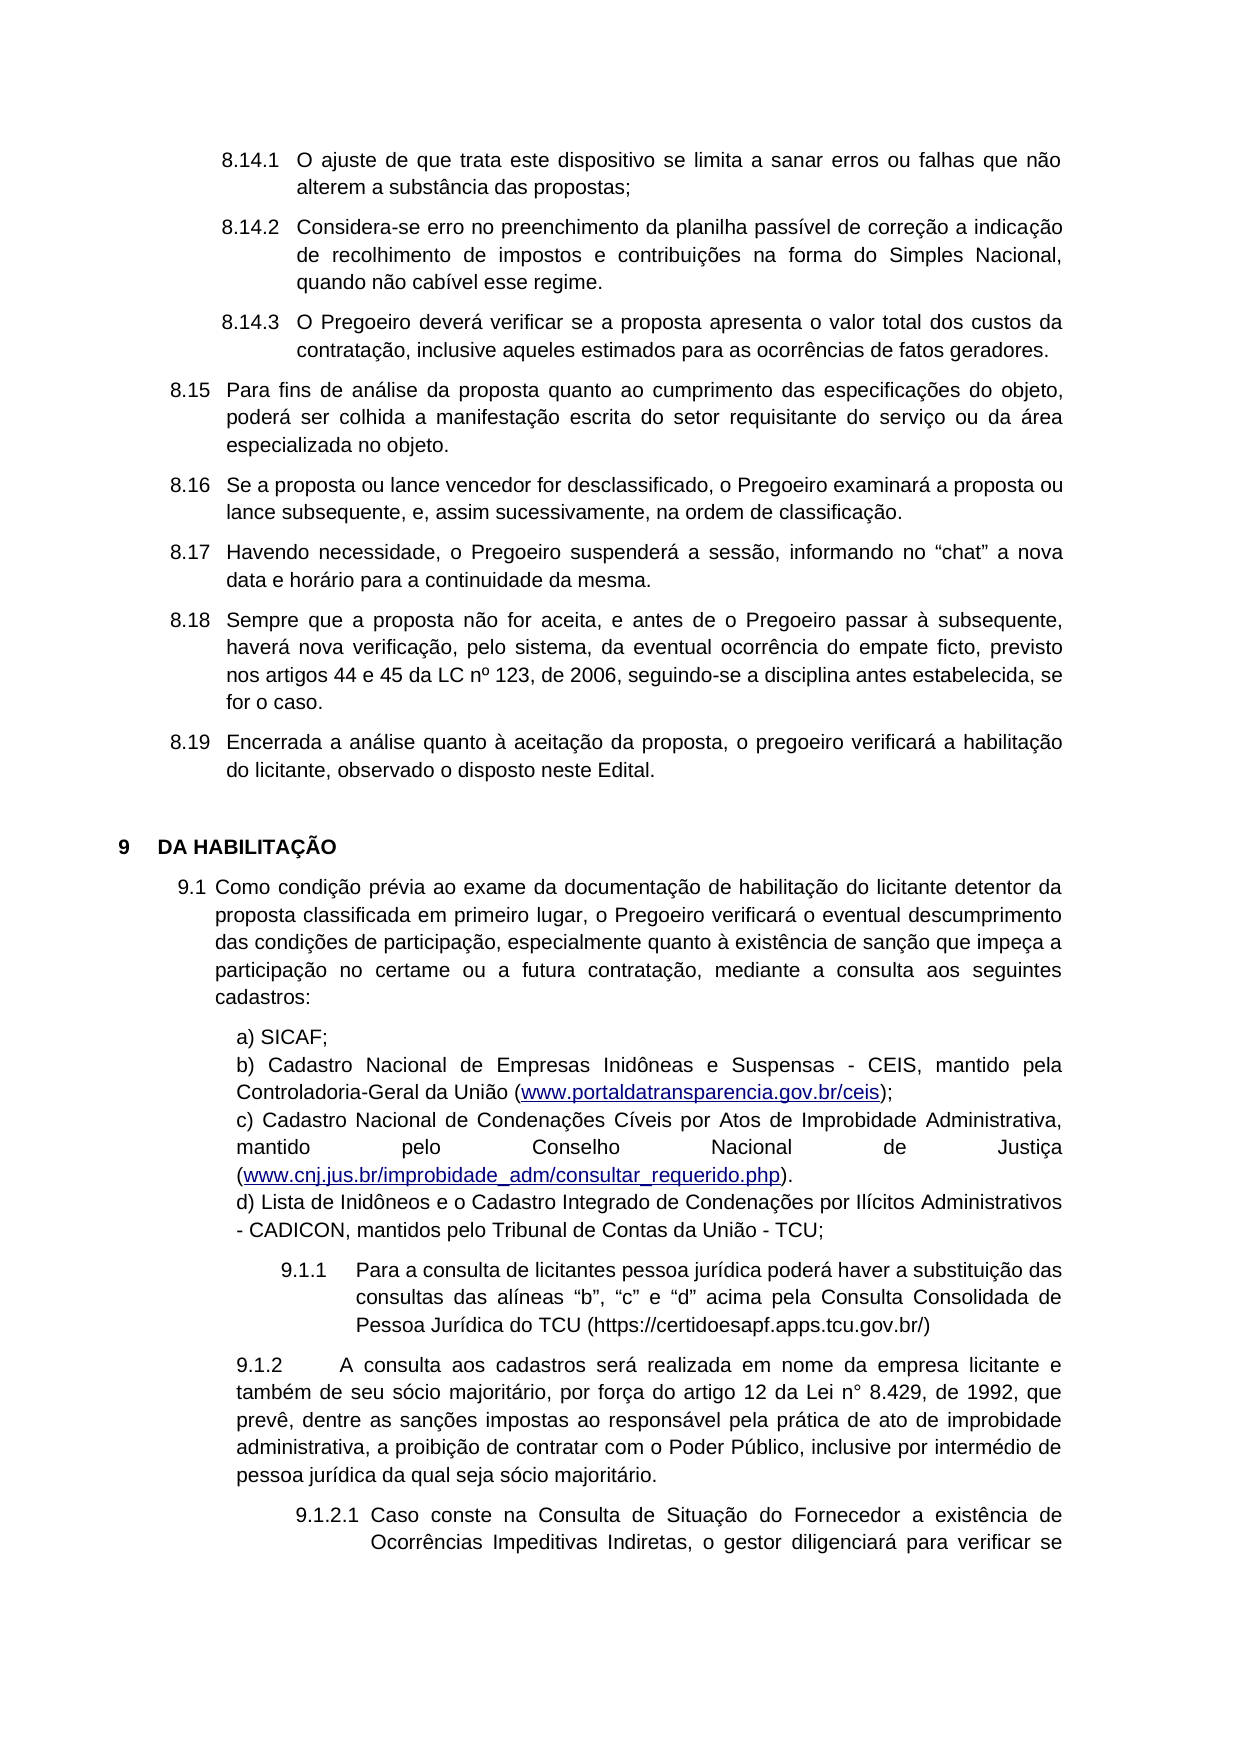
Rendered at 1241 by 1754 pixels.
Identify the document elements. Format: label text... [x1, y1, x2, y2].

list d) Lista de Inidôneos e o Cadastro Integrado de Condenações por Ilícitos Administrativos - CADICON, mantidos pelo Tribunal de Contas da União - TCU; [236, 1190, 1063, 1242]
list Para fins de análise da proposta quanto ao cumprimento das especificações do objeto, poderá ser colhida a manifestação escrita do setor requisitante do serviço ou da área especializada no objeto. [170, 378, 1064, 457]
list Para a consulta de licitantes pessoa jurídica poderá haver a substituição das consultas das alíneas “b”, “c” e “d” acima pela Consulta Consolidada de Pessoa Jurídica do TCU (https://certidoesapf.apps.tcu.gov.br/) [281, 1258, 1063, 1337]
list Havendo necessidade, o Pregoeiro suspenderá a sessão, informando no “chat” a nova data e horário para a continuidade da mesma. [170, 540, 1064, 592]
list Como condição prévia ao exame da documentação de habilitação do licitante detentor da proposta classificada em primeiro lugar, o Pregoeiro verificará o eventual descumprimento das condições de participação, especialmente quanto à existência de sanção que impeça a participação no certame ou a futura contratação, mediante a consulta aos seguintes cadastros: [177, 875, 1063, 1009]
list A consulta aos cadastros será realizada em nome da empresa licitante e também de seu sócio majoritário, por força do artigo 12 da Lei n° 8.429, de 1992, que prevê, dentre as sanções impostas ao responsável pela prática de ato de improbidade administrativa, a proibição de contratar com o Poder Público, inclusive por intermédio de pessoa jurídica da qual seja sócio majoritário. [236, 1353, 1063, 1487]
list O ajuste de que trata este dispositivo se limita a sanar erros ou falhas que não alterem a substância das propostas; [221, 148, 1063, 199]
list Encerrada a análise quanto à aceitação da proposta, o pregoeiro verificará a habilitação do licitante, observado o disposto neste Edital. [170, 730, 1064, 782]
list Sempre que a proposta não for aceita, e antes de o Pregoeiro passar à subsequente, haverá nova verificação, pelo sistema, da eventual ocorrência do empate ficto, previsto nos artigos 44 e 45 da LC nº 123, de 2006, seguindo-se a disciplina antes estabelecida, se for o caso. [170, 608, 1064, 714]
list O Pregoeiro deverá verificar se a proposta apresenta o valor total dos custos da contratação, inclusive aqueles estimados para as ocorrências de fatos geradores. [221, 310, 1064, 362]
list Se a proposta ou lance vencedor for desclassificado, o Pregoeiro examinará a proposta ou lance subsequente, e, assim sucessivamente, na ordem de classificação. [170, 473, 1064, 524]
list Considera-se erro no preenchimento da planilha passível de correção a indicação de recolhimento de impostos e contribuições na forma do Simples Nacional, quando não cabível esse regime. [221, 215, 1063, 294]
list DA HABILITAÇÃO [118, 835, 1064, 859]
list a) SICAF; [236, 1025, 1063, 1049]
list c) Cadastro Nacional de Condenações Cíveis por Atos de Improbidade Administrativa, mantido pelo Conselho Nacional de Justiça (www.cnj.jus.br/improbidade_adm/consultar_requerido.php). [236, 1108, 1063, 1187]
list b) Cadastro Nacional de Empresas Inidôneas e Suspensas - CEIS, mantido pela Controladoria-Geral da União (www.portaldatransparencia.gov.br/ceis); [236, 1053, 1063, 1104]
